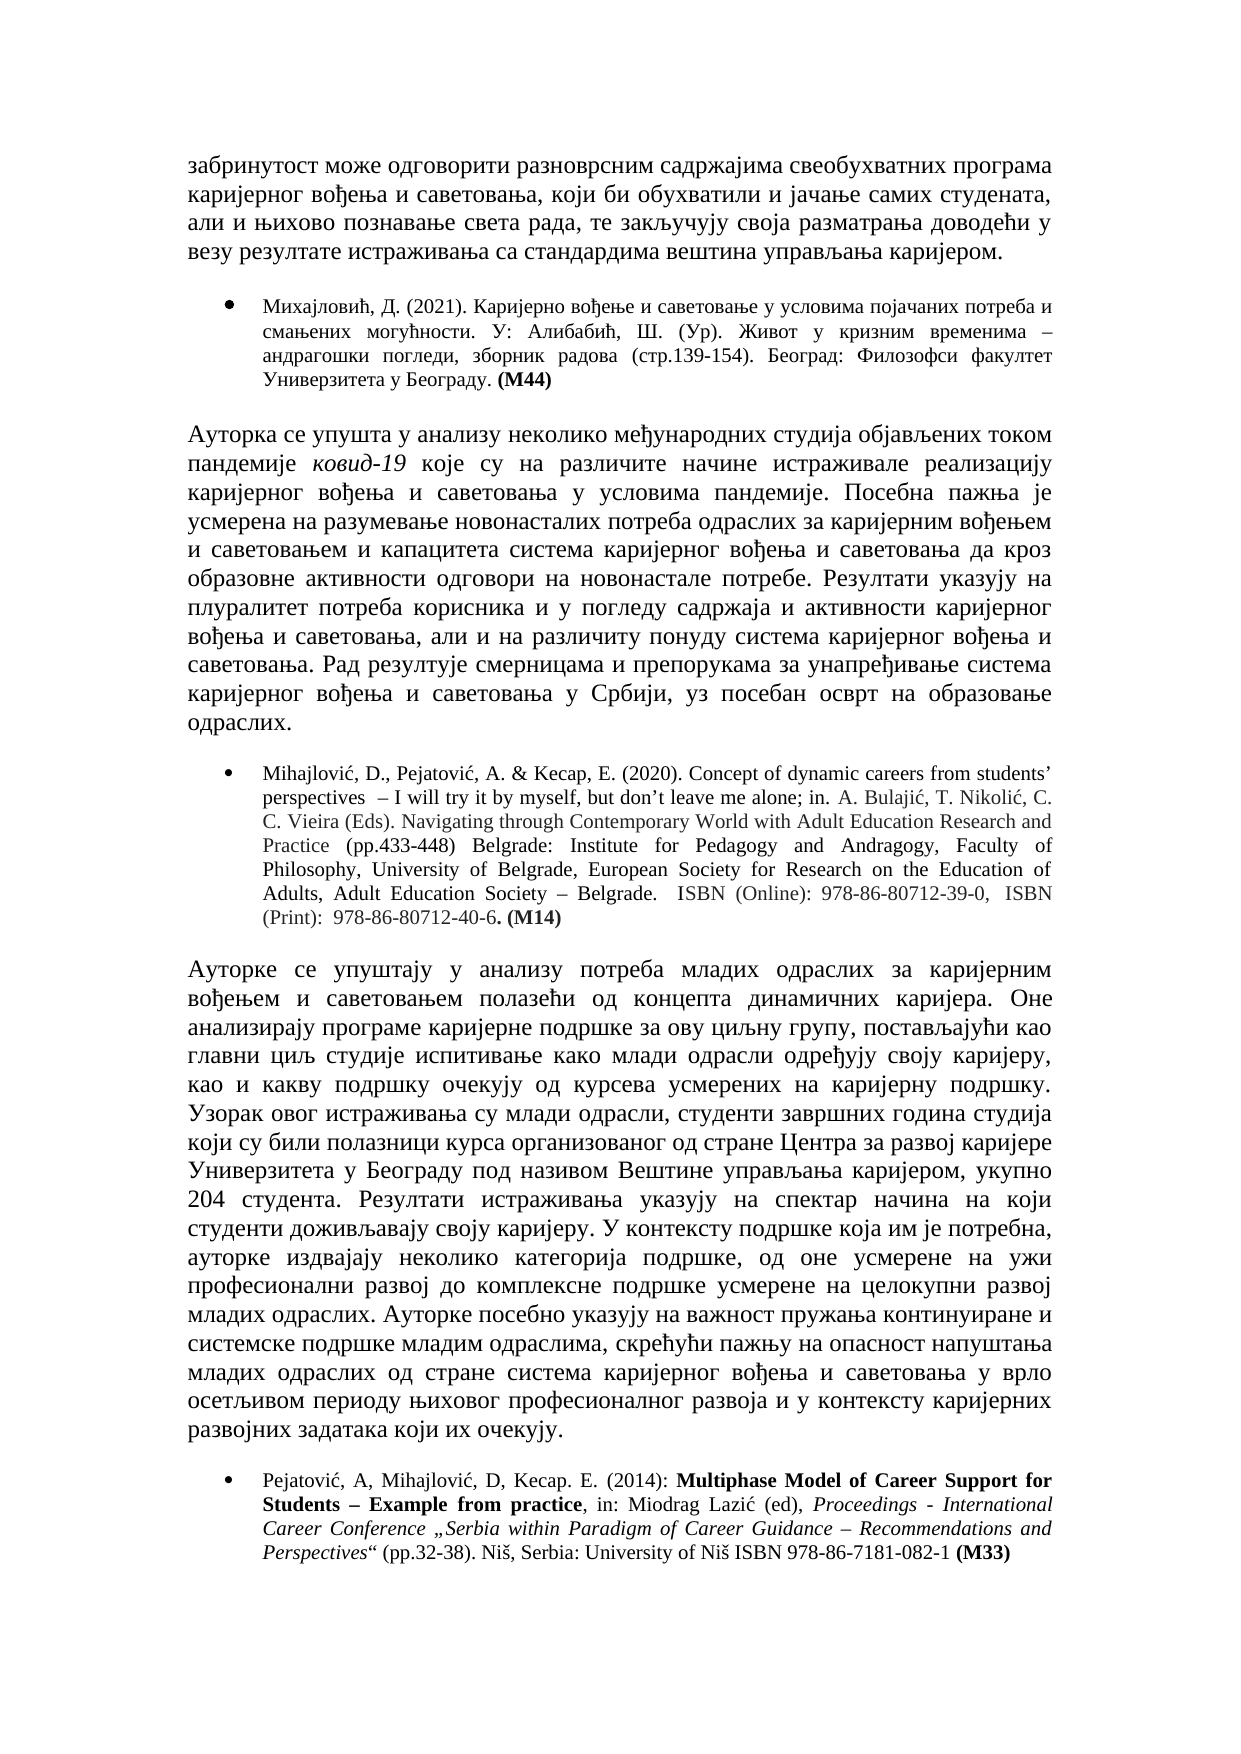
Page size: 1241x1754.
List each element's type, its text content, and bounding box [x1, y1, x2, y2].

list Pejatović, A, Mihajlović, D, Kecap. E. (2014): Multiphase Model of Career Support for Students – Example from practice, in: Miodrag Lazić (ed), Proceedings - International Career Conference „Serbia within Paradigm of Career Guidance – Recommendations and Perspectives“ (pp.32-38). Niš, Serbia: University of Niš ISBN 978-86-7181-082-1 (M33) [225, 1468, 1053, 1564]
text Ауторка се упушта у анализу неколико међународних студија објављених током пандемије ковид-19 које су на различите начине истраживале реализацију каријерног вођења и саветовања у условима пандемије. Посебна пажња је усмерена на разумевање новонасталих потреба одраслих за каријерним вођењем и саветовањем и капацитета система каријерног вођења и саветовања да кроз образовне активности одговори на новонастале потребе. Резултати указују на плуралитет потреба корисника и у погледу садржаја и активности каријерног вођења и саветовања, али и на различиту понуду система каријерног вођења и саветовања. Рад резултује смерницама и препорукама за унапређивање система каријерног вођења и саветовања у Србији, уз посебан осврт на образовање одраслих. [187, 419, 1053, 736]
list Mihajlović, D., Pejatović, A. & Kecap, E. (2020). Concept of dynamic careers from students’ perspectives – I will try it by myself, but don’t leave me alone; in. A. Bulajić, T. Nikolić, C. C. Vieira (Eds). Navigating through Contemporary World with Adult Education Research and Practice (pp.433-448) Belgrade: Institute for Pedagogy and Andragogy, Faculty of Philosophy, University of Belgrade, European Society for Research on the Education of Adults, Adult Education Society – Belgrade. ISBN (Online): 978-86-80712-39-0, ISBN (Print): 978-86-80712-40-6. (М14) [225, 761, 1053, 929]
list Михајловић, Д. (2021). Каријерно вођење и саветовање у условима појачаних потреба и смањених могућности. У: Алибабић, Ш. (Ур). Живот у кризним временима – андрагошки погледи, зборник радова (стр.139-154). Београд: Филозофси факултет Универзитетa у Београду. (M44) [225, 294, 1053, 391]
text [187, 150, 1053, 265]
text Ауторке се упуштају у анализу потреба младих одраслих за каријерним вођењем и саветовањем полазећи од концепта динамичних каријера. Оне анализирају програме каријерне подршке за ову циљну групу, постављајући као главни циљ студије испитивање како млади одрасли одређују своју каријеру, као и какву подршку очекују од курсева усмерених на каријерну подршку. Узорак овог истраживања су млади одрасли, студенти завршних година студија који су били полазници курса организованог од стране Центра за развој каријере Универзитета у Београду под називом Вештине управљања каријером, укупно 204 студента. Резултати истраживања указују на спектар начина на који студенти доживљавају своју каријеру. У контексту подршке која им је потребна, ауторке издвајају неколико категорија подршке, од оне усмерене на ужи професионални развој до комплексне подршке усмерене на целокупни развој младих одраслих. Ауторке посебно указују на важност пружања континуиране и системске подршке младим одраслима, скрећући пажњу на опасност напуштања младих одраслих од стране система каријерног вођења и саветовања у врло осетљивом периоду њиховог професионалног развоја и у контексту каријерних развојних задатака који их очекују. [187, 954, 1053, 1443]
